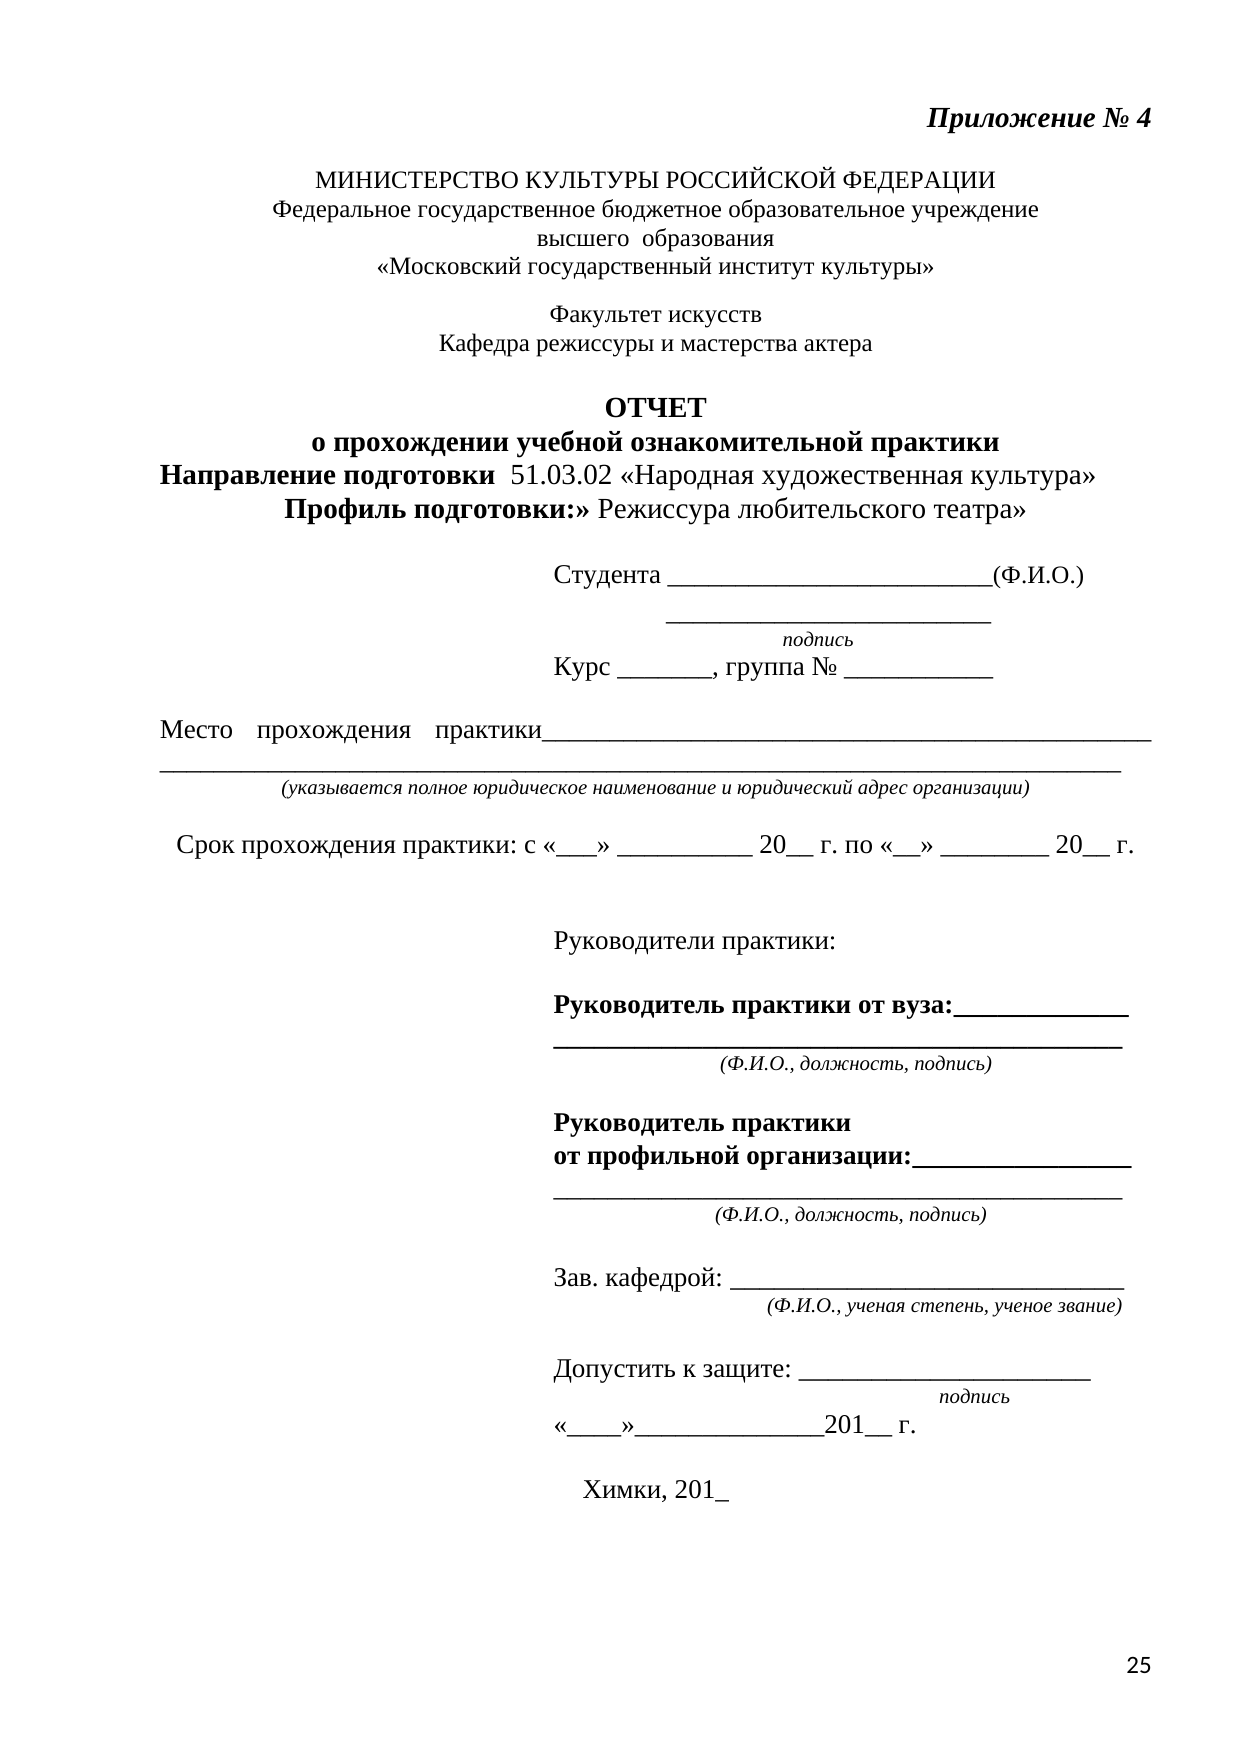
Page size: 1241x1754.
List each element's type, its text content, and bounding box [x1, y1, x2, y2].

text Срок прохождения практики: с «___» __________ 20__ г. по «__» ________ 20__ г. [159, 828, 1152, 859]
text Химки, 201_ [159, 1473, 1152, 1504]
text (указывается полное юридическое наименование и юридический адрес организации) [159, 775, 1152, 799]
text Кафедра режиссуры и мастерства актера [159, 328, 1152, 357]
text Направление подготовки 51.03.02 «Народная художественная культура» [159, 457, 1152, 491]
text Зав. кафедрой: ___________________________ [159, 1259, 1152, 1293]
text Допустить к защите: ____________________ [159, 1351, 1152, 1384]
text Руководитель практики [159, 1106, 1152, 1137]
text (Ф.И.О., должность, подпись) [159, 1051, 1152, 1075]
text Студента ________________________(Ф.И.О.) [159, 558, 1152, 589]
text (Ф.И.О., должность, подпись) [159, 1202, 1152, 1226]
text от профильной организации:_______________ [159, 1137, 1152, 1171]
text Профиль подготовки:» Режиссура любительского театра» [159, 491, 1152, 524]
text Курс _______, группа № ___________ [159, 651, 1152, 682]
text «____»______________201__ г. [553, 1408, 1152, 1439]
text Приложение № 4 [159, 100, 1152, 134]
text «Московский государственный институт культуры» [159, 251, 1152, 280]
text __________________________________________ [159, 1019, 1152, 1051]
text Руководитель практики от вуза:____________ [159, 986, 1152, 1019]
text подпись [159, 1384, 1152, 1408]
text __________________________________________ [159, 1171, 1152, 1202]
text Федеральное государственное бюджетное образовательное учреждение [159, 194, 1152, 223]
text ОТЧЕТ [159, 390, 1152, 424]
text подпись [159, 626, 1152, 651]
text Руководители практики: [159, 924, 1152, 955]
text ________________________ [159, 595, 1152, 626]
text Факультет искусств [159, 299, 1152, 328]
text высшего образования [159, 223, 1152, 251]
text МИНИСТЕРСТВО КУЛЬТУРЫ РОССИЙСКОЙ ФЕДЕРАЦИИ [159, 165, 1152, 194]
text (Ф.И.О., ученая степень, ученое звание) [159, 1293, 1152, 1317]
text Место прохождения практики_____________________________________________ _______________________________________________________________________ [159, 713, 1152, 775]
text о прохождении учебной ознакомительной практики [159, 424, 1152, 457]
